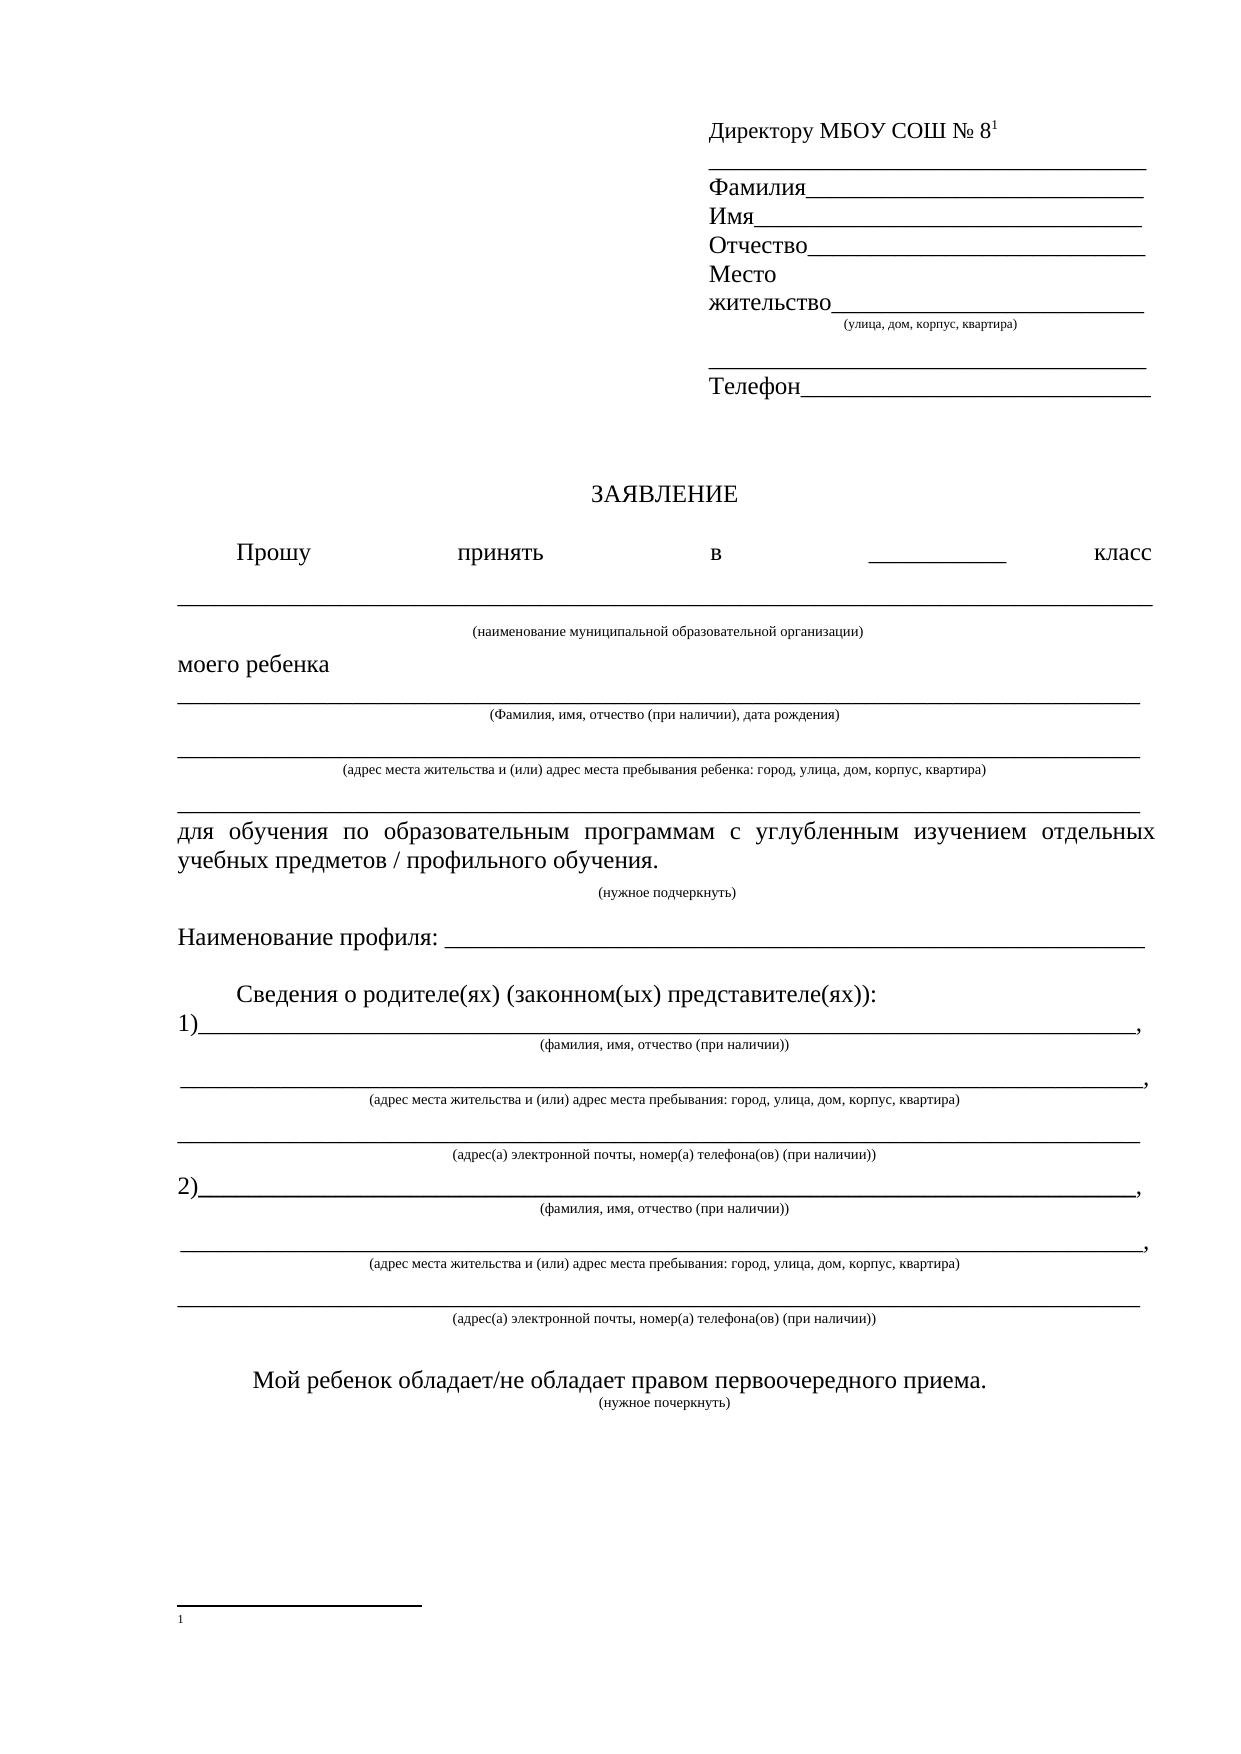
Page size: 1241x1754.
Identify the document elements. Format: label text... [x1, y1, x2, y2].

text Место жительство_________________________ [709, 259, 1152, 316]
text _____________________________________________________________________________ для обучения по образовательным программам с углубленным изучением отдельных учебных предметов / профильного обучения. [177, 787, 1157, 873]
text Имя_______________________________ [709, 201, 1152, 230]
text моего ребенка _____________________________________________________________________________ [177, 649, 1146, 706]
text Директору МБОУ СОШ № 8 [709, 117, 1152, 144]
text (нужное подчеркнуть) [177, 883, 1157, 912]
text Сведения о родителе(ях) (законном(ых) представителе(ях)): 1)___________________________________________________________________________, [177, 979, 1148, 1037]
text _____________________________________________________________________________ (адрес(а) электронной почты, номер(а) телефона(ов) (при наличии)) [177, 1281, 1146, 1326]
text Телефон____________________________ [709, 371, 1152, 400]
text Прошу принять в ___________ класс [177, 537, 1158, 565]
text 2)___________________________________________________________________________, (фамилия, имя, отчество (при наличии)) [177, 1172, 1148, 1217]
text (Фамилия, имя, отчество (при наличии), дата рождения) [489, 706, 1154, 723]
text _____________________________________________________________________________ (адрес места жительства и (или) адрес места пребывания ребенка: город, улица, дом, корпус, квартира) [177, 733, 1146, 777]
text (улица, дом, корпус, квартира) [709, 316, 1152, 343]
text ___________________________________ [709, 144, 1152, 172]
text (нужное почеркнуть) [599, 1394, 1154, 1410]
text ______________________________________________________________________________ [177, 580, 1158, 608]
text _____________________________________________________________________________, (адрес места жительства и (или) адрес места пребывания: город, улица, дом, корпус, квартира) [177, 1063, 1152, 1108]
text _____________________________________________________________________________, (адрес места жительства и (или) адрес места пребывания: город, улица, дом, корпус, квартира) [177, 1227, 1152, 1271]
text ЗАЯВЛЕНИЕ [591, 479, 1154, 508]
text _____________________________________________________________________________ (адрес(а) электронной почты, номер(а) телефона(ов) (при наличии)) [177, 1118, 1146, 1162]
text Отчество___________________________ [709, 230, 1152, 259]
text (фамилия, имя, отчество (при наличии)) [540, 1037, 1154, 1053]
text ___________________________________ [709, 343, 1152, 371]
text Фамилия___________________________ [709, 172, 1152, 201]
text Мой ребенок обладает/не обладает правом первоочередного приема. [177, 1365, 1158, 1394]
text Наименование профиля: ________________________________________________________ [177, 922, 1157, 951]
text (наименование муниципальной образовательной организации) [469, 623, 1154, 640]
